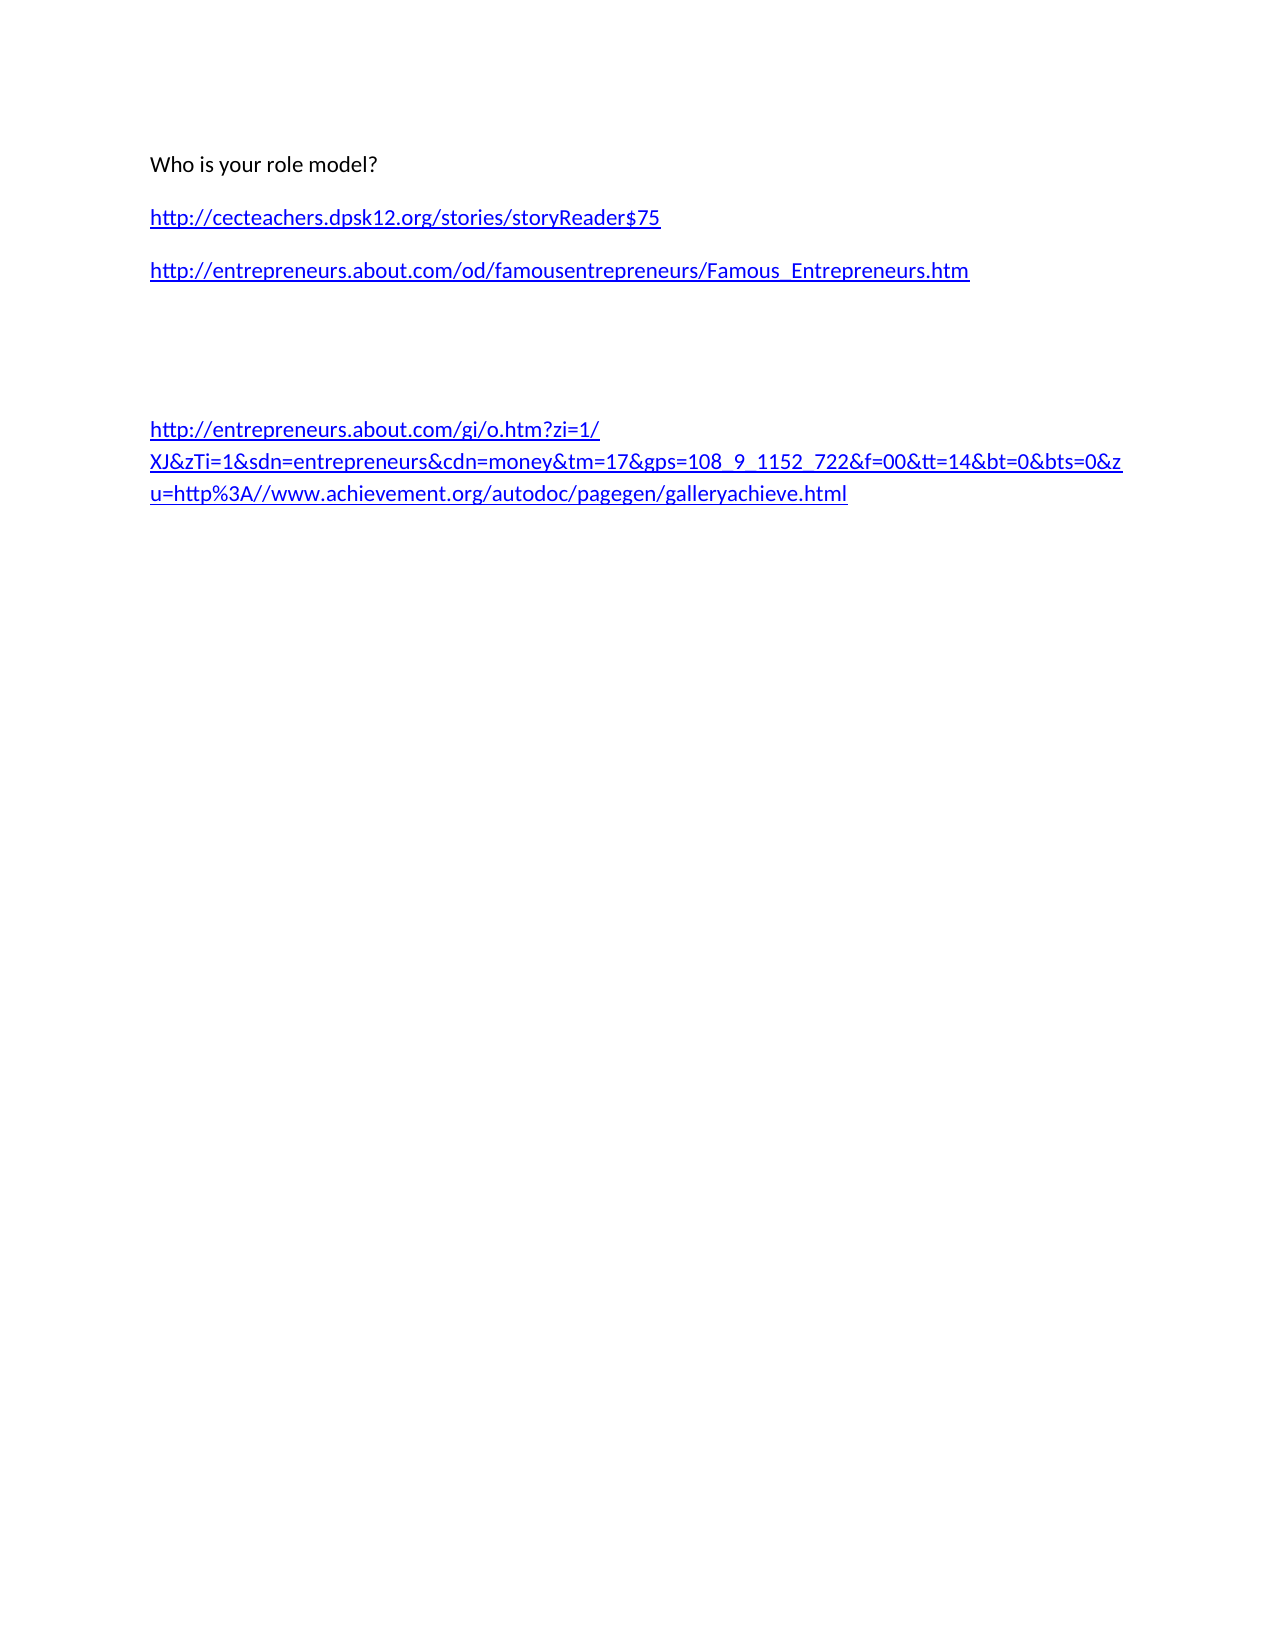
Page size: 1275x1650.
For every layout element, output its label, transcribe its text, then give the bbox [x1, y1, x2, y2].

text http://cecteachers.dpsk12.org/stories/storyReader$75 [150, 203, 1125, 231]
text http://entrepreneurs.about.com/od/famousentrepreneurs/Famous_Entrepreneurs.htm [150, 256, 1125, 284]
text Who is your role model? [150, 150, 1125, 178]
text http://entrepreneurs.about.com/gi/o.htm?zi=1/XJ&zTi=1&sdn=entrepreneurs&cdn=money&tm=17&gps=108_9_1152_722&f=00&tt=14&bt=0&bts=0&zu=http%3A//www.achievement.org/autodoc/pagegen/galleryachieve.html [150, 415, 1125, 507]
